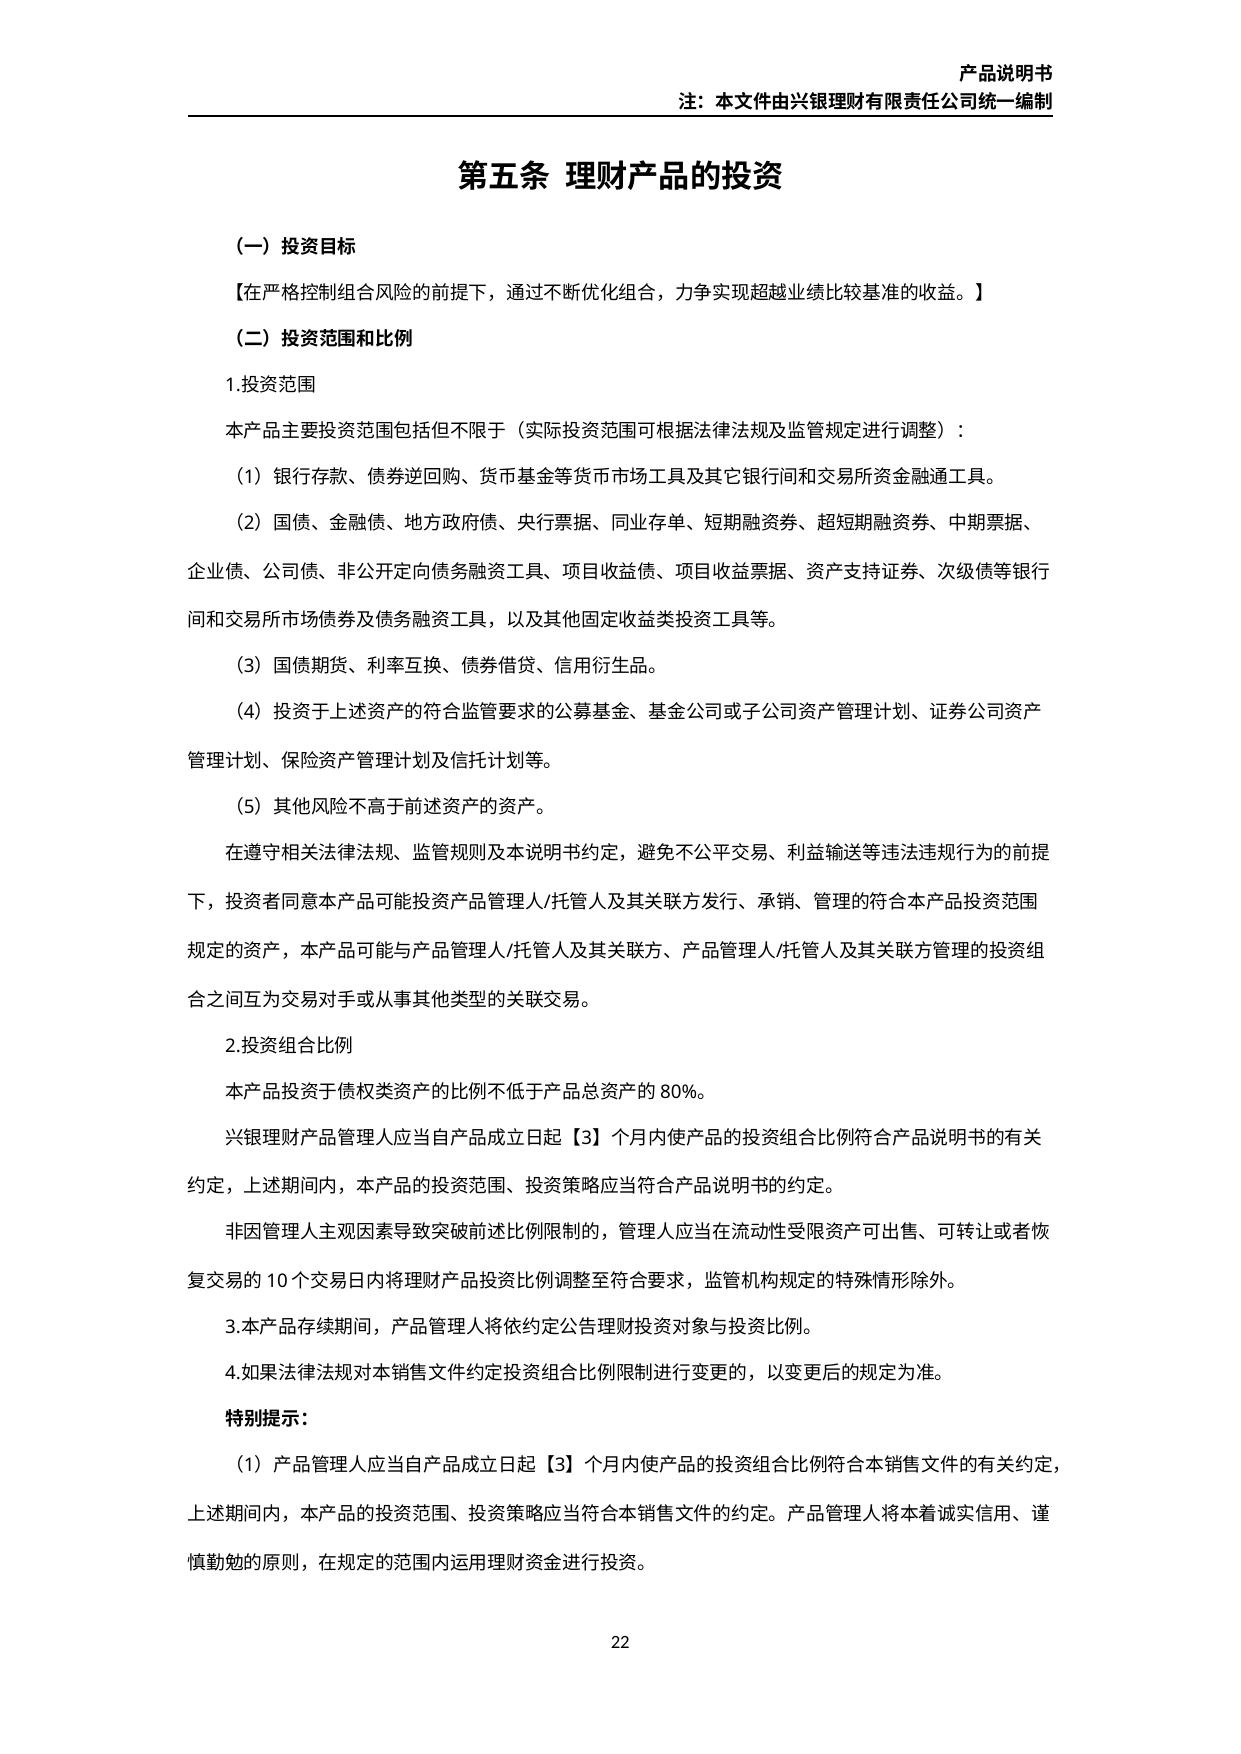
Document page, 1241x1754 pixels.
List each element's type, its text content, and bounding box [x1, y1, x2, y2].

text 2.投资组合比例 [187, 1028, 1053, 1060]
text （一）投资目标 [187, 229, 1053, 261]
text （5）其他风险不高于前述资产的资产。 [187, 789, 1053, 822]
text （1）银行存款、债券逆回购、货币基金等货币市场工具及其它银行间和交易所资金融通工具。 [187, 459, 1053, 491]
text （2）国债、金融债、地方政府债、央行票据、同业存单、短期融资券、超短期融资券、中期票据、企业债、公司债、非公开定向债务融资工具、项目收益债、项目收益票据、资产支持证券、次级债等银行间和交易所市场债券及债务融资工具，以及其他固定收益类投资工具等。 [187, 505, 1053, 635]
text 特别提示： [187, 1401, 1053, 1434]
text 兴银理财产品管理人应当自产品成立日起【3】个月内使产品的投资组合比例符合产品说明书的有关约定，上述期间内，本产品的投资范围、投资策略应当符合产品说明书的约定。 [187, 1120, 1053, 1201]
text 在遵守相关法律法规、监管规则及本说明书约定，避免不公平交易、利益输送等违法违规行为的前提下，投资者同意本产品可能投资产品管理人/托管人及其关联方发行、承销、管理的符合本产品投资范围规定的资产，本产品可能与产品管理人/托管人及其关联方、产品管理人/托管人及其关联方管理的投资组合之间互为交易对手或从事其他类型的关联交易。 [187, 835, 1053, 1014]
text 本产品主要投资范围包括但不限于（实际投资范围可根据法律法规及监管规定进行调整）： [187, 413, 1053, 445]
text 4.如果法律法规对本销售文件约定投资组合比例限制进行变更的，以变更后的规定为准。 [187, 1355, 1053, 1388]
text 本产品投资于债权类资产的比例不低于产品总资产的80%。 [187, 1074, 1053, 1106]
text （二）投资范围和比例 [187, 321, 1053, 353]
text 【在严格控制组合风险的前提下，通过不断优化组合，力争实现超越业绩比较基准的收益。】 [187, 275, 1053, 307]
text （3）国债期货、利率互换、债券借贷、信用衍生品。 [187, 648, 1053, 681]
text 1.投资范围 [187, 367, 1053, 399]
text 非因管理人主观因素导致突破前述比例限制的，管理人应当在流动性受限资产可出售、可转让或者恢复交易的10个交易日内将理财产品投资比例调整至符合要求，监管机构规定的特殊情形除外。 [187, 1214, 1053, 1296]
text （4）投资于上述资产的符合监管要求的公募基金、基金公司或子公司资产管理计划、证券公司资产管理计划、保险资产管理计划及信托计划等。 [187, 694, 1053, 776]
text （1）产品管理人应当自产品成立日起【3】个月内使产品的投资组合比例符合本销售文件的有关约定，上述期间内，本产品的投资范围、投资策略应当符合本销售文件的约定。产品管理人将本着诚实信用、谨慎勤勉的原则，在规定的范围内运用理财资金进行投资。 [187, 1447, 1053, 1577]
subtitle 第五条 理财产品的投资 [187, 141, 1053, 206]
text 3.本产品存续期间，产品管理人将依约定公告理财投资对象与投资比例。 [187, 1309, 1053, 1342]
